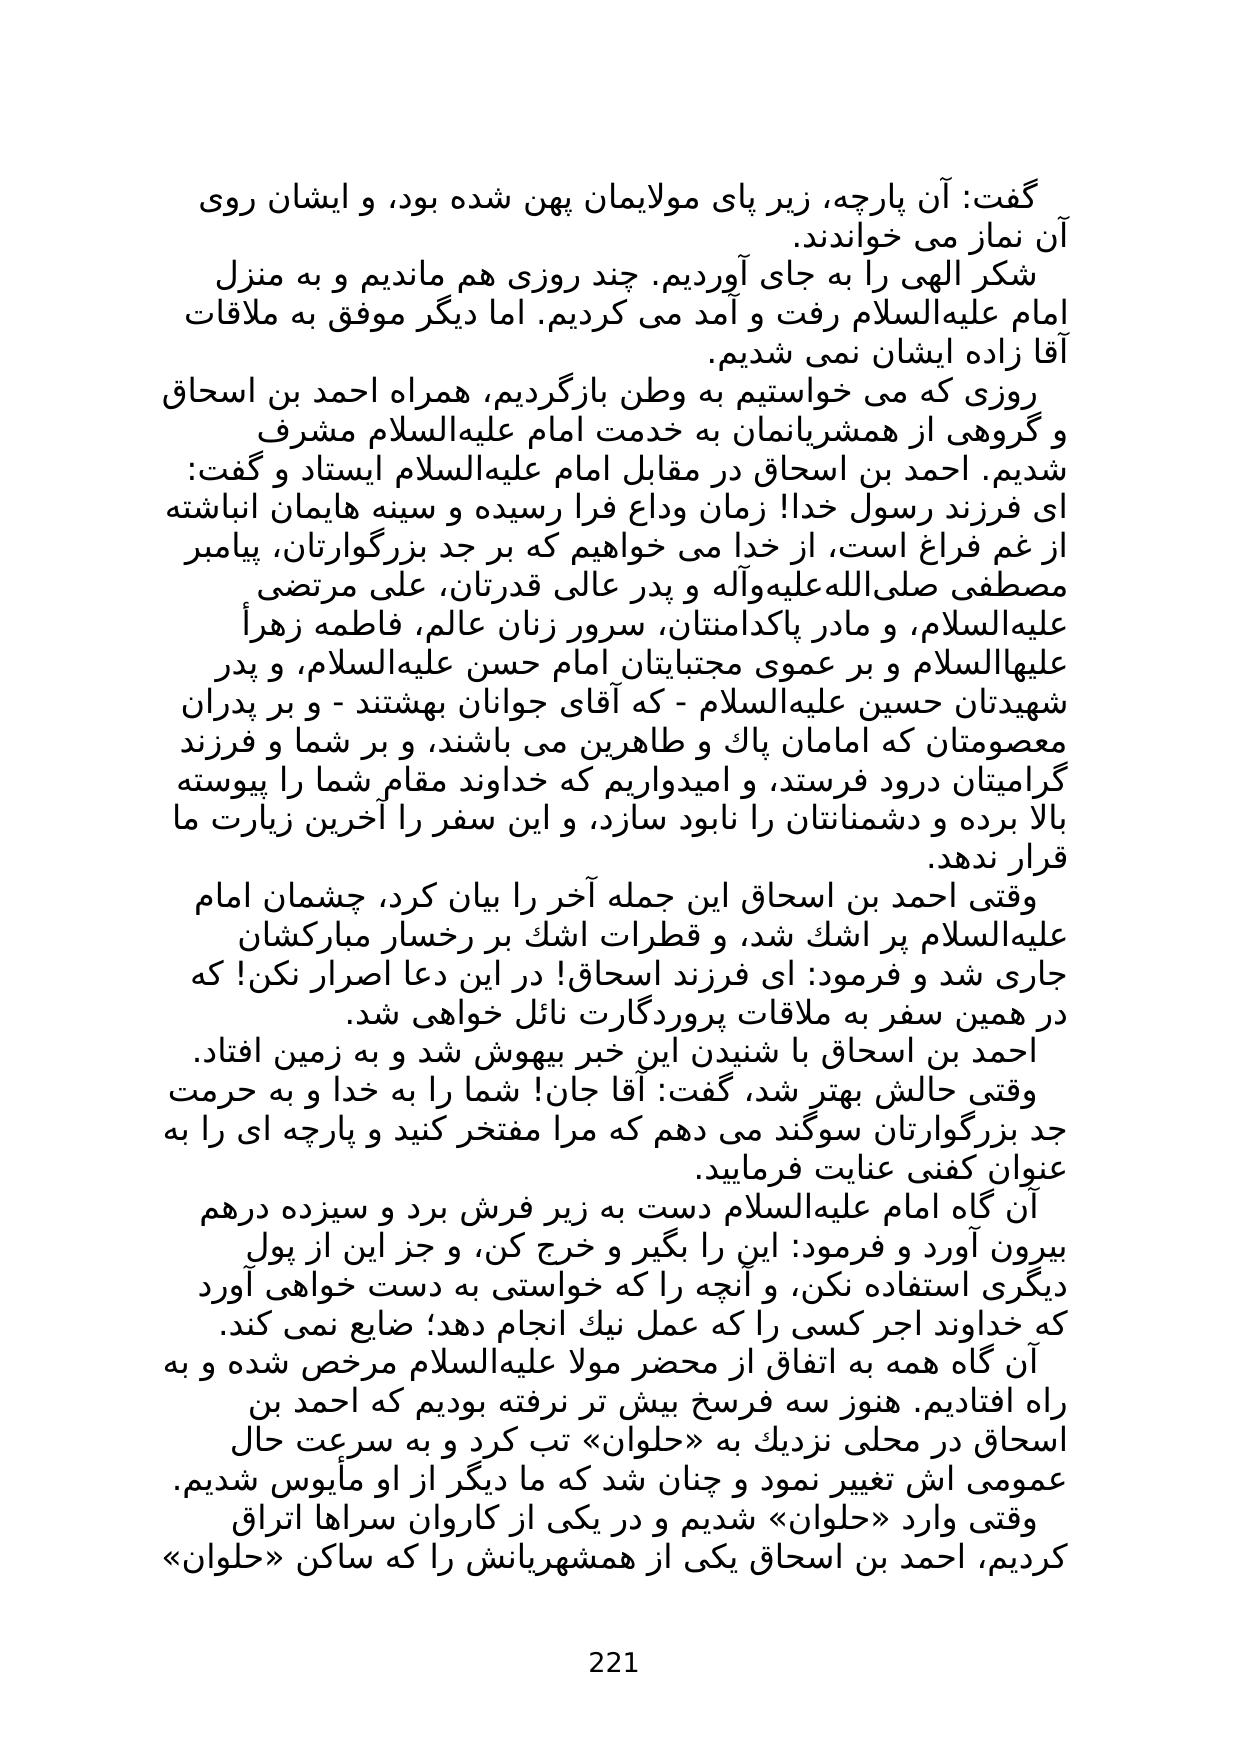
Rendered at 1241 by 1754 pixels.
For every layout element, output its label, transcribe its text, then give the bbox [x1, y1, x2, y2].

text احمد بن اسحاق با شنيدن اين خبر بيهوش شد و به زمين افتاد. [159, 1032, 1069, 1071]
text وقتى حالش بهتر شد، گفت: آقا جان! شما را به خدا و به حرمت جد بزرگوارتان سوگند مى دهم كه مرا مفتخر كنيد و پارچه اى را به عنوان كفنى عنايت فرماييد. [159, 1071, 1069, 1187]
text آن گاه امام عليه‌السلام دست به زير فرش برد و سيزده درهم بيرون آورد و فرمود: اين را بگير و خرج كن، و جز اين از پول ديگرى استفاده نكن، و آنچه را كه خواستى به دست خواهى آورد كه خداوند اجر كسى را كه عمل نيك انجام دهد؛ ضايع نمى كند. [159, 1187, 1069, 1343]
text روزى كه مى خواستيم به وطن بازگرديم، همراه احمد بن اسحاق و گروهى از همشريانمان به خدمت امام عليه‌السلام مشرف شديم. احمد بن اسحاق در مقابل امام عليه‌السلام ايستاد و گفت: اى فرزند رسول خدا! زمان وداع فرا رسيده و سينه هايمان انباشته از غم فراغ است، از خدا مى خواهيم كه بر جد بزرگوارتان، پيامبر مصطفى صلى‌الله‌عليه‌وآله و پدر عالى قدرتان، على مرتضى عليه‌السلام، و مادر پاكدامنتان، سرور زنان عالم، فاطمه زهرأ عليها‌السلام و بر عموى مجتبايتان امام حسن عليه‌السلام، و پدر شهيدتان حسين عليه‌السلام - كه آقاى جوانان بهشتند - و بر پدران معصومتان كه امامان پاك و طاهرين مى باشند، و بر شما و فرزند گراميتان درود فرستد، و اميدواريم كه خداوند مقام شما را پيوسته بالا برده و دشمنانتان را نابود سازد، و اين سفر را آخرين زيارت ما قرار ندهد. [159, 371, 1069, 877]
text گفت: آن پارچه، زير پاى مولايمان پهن شده بود، و ايشان روى آن نماز مى خواندند. [159, 177, 1069, 255]
text آن گاه همه به اتفاق از محضر مولا عليه‌السلام مرخص شده و به راه افتاديم. هنوز سه فرسخ بيش تر نرفته بوديم كه احمد بن اسحاق در محلى نزديك به «حلوان» تب كرد و به سرعت حال عمومى اش تغيير نمود و چنان شد كه ما ديگر از او مأيوس شديم. [159, 1343, 1069, 1498]
text شكر الهى را به جاى آورديم. چند روزى هم مانديم و به منزل امام عليه‌السلام رفت و آمد مى كرديم. اما ديگر موفق به ملاقات آقا زاده ايشان نمى شديم. [159, 255, 1069, 371]
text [159, 1498, 1069, 1576]
text وقتى احمد بن اسحاق اين جمله آخر را بيان كرد، چشمان امام عليه‌السلام پر اشك شد، و قطرات اشك بر رخسار مباركشان جارى شد و فرمود: اى فرزند اسحاق! در اين دعا اصرار نكن! كه در همين سفر به ملاقات پروردگارت نائل خواهى شد. [159, 877, 1069, 1032]
